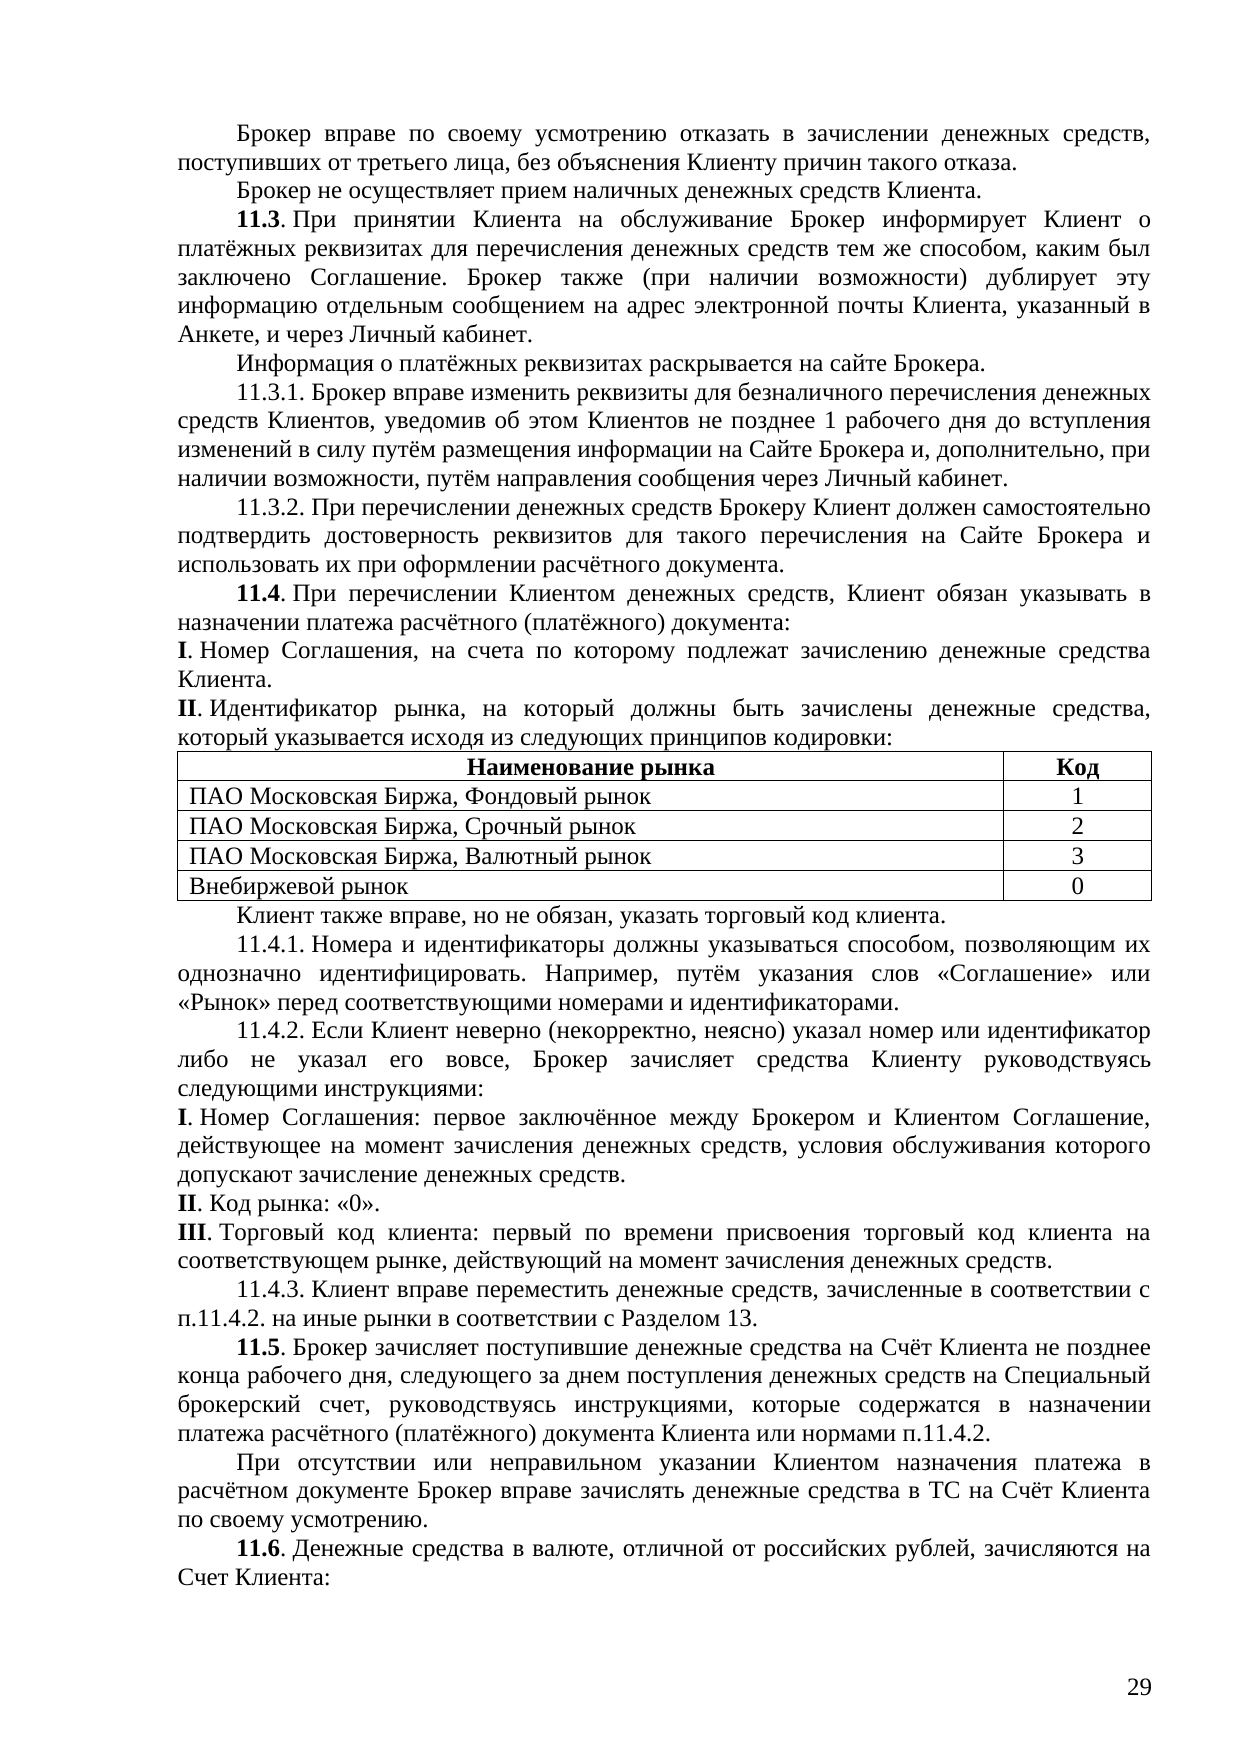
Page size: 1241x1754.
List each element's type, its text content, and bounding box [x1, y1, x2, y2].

table_cell 0 [1004, 871, 1151, 899]
text 11.3. При принятии Клиента на обслуживание Брокер информирует Клиент о платёжных реквизитах для перечисления денежных средств тем же способом, каким был заключено Соглашение. Брокер также (при наличии возможности) дублирует эту информацию отдельным сообщением на адрес электронной почты Клиента, указанный в Анкете, и через Личный кабинет. [177, 204, 1152, 348]
text III. Торговый код клиента: первый по времени присвоения торговый код клиента на соответствующем рынке, действующий на момент зачисления денежных средств. [177, 1217, 1152, 1274]
table_cell 2 [1004, 811, 1151, 840]
text При отсутствии или неправильном указании Клиентом назначения платежа в расчётном документе Брокер вправе зачислять денежные средства в ТС на Счёт Клиента по своему усмотрению. [177, 1447, 1152, 1533]
text Брокер не осуществляет прием наличных денежных средств Клиента. [177, 176, 1152, 204]
table_cell Внебиржевой рынок [178, 871, 1003, 899]
text Клиент также вправе, но не обязан, указать торговый код клиента. [177, 901, 1152, 929]
text Брокер вправе по своему усмотрению отказать в зачислении денежных средств, поступивших от третьего лица, без объяснения Клиенту причин такого отказа. [177, 118, 1152, 176]
text II. Код рынка: «0». [177, 1188, 1152, 1217]
text 11.3.1. Брокер вправе изменить реквизиты для безналичного перечисления денежных средств Клиентов, уведомив об этом Клиентов не позднее 1 рабочего дня до вступления изменений в силу путём размещения информации на Сайте Брокера и, дополнительно, при наличии возможности, путём направления сообщения через Личный кабинет. [177, 377, 1152, 492]
text 11.6. Денежные средства в валюте, отличной от российских рублей, зачисляются на Счет Клиента: [177, 1533, 1152, 1591]
text I. Номер Соглашения: первое заключённое между Брокером и Клиентом Соглашение, действующее на момент зачисления денежных средств, условия обслуживания которого допускают зачисление денежных средств. [177, 1102, 1152, 1188]
text 11.3.2. При перечислении денежных средств Брокеру Клиент должен самостоятельно подтвердить достоверность реквизитов для такого перечисления на Сайте Брокера и использовать их при оформлении расчётного документа. [177, 492, 1152, 578]
table_cell ПАО Московская Биржа, Валютный рынок [178, 841, 1003, 870]
text 11.4.3. Клиент вправе переместить денежные средств, зачисленные в соответствии с п.11.4.2. на иные рынки в соответствии с Разделом 13. [177, 1274, 1152, 1332]
table_cell ПАО Московская Биржа, Срочный рынок [178, 811, 1003, 840]
text 11.4.1. Номера и идентификаторы должны указываться способом, позволяющим их однозначно идентифицировать. Например, путём указания слов «Соглашение» или «Рынок» перед соответствующими номерами и идентификаторами. [177, 929, 1152, 1016]
text II. Идентификатор рынка, на который должны быть зачислены денежные средства, который указывается исходя из следующих принципов кодировки: [177, 693, 1152, 751]
text 11.4.2. Если Клиент неверно (некорректно, неясно) указал номер или идентификатор либо не указал его вовсе, Брокер зачисляет средства Клиенту руководствуясь следующими инструкциями: [177, 1016, 1152, 1102]
text 11.5. Брокер зачисляет поступившие денежные средства на Счёт Клиента не позднее конца рабочего дня, следующего за днем поступления денежных средств на Специальный брокерский счет, руководствуясь инструкциями, которые содержатся в назначении платежа расчётного (платёжного) документа Клиента или нормами п.11.4.2. [177, 1332, 1152, 1447]
table_cell 3 [1004, 841, 1151, 870]
table_header Наименование рынка [178, 752, 1003, 780]
table_cell 1 [1004, 781, 1151, 810]
table_cell ПАО Московская Биржа, Фондовый рынок [178, 781, 1003, 810]
text Информация о платёжных реквизитах раскрывается на сайте Брокера. [177, 348, 1152, 377]
text 11.4. При перечислении Клиентом денежных средств, Клиент обязан указывать в назначении платежа расчётного (платёжного) документа: [177, 578, 1152, 636]
table_header Код [1004, 752, 1151, 780]
text I. Номер Соглашения, на счета по которому подлежат зачислению денежные средства Клиента. [177, 636, 1152, 693]
